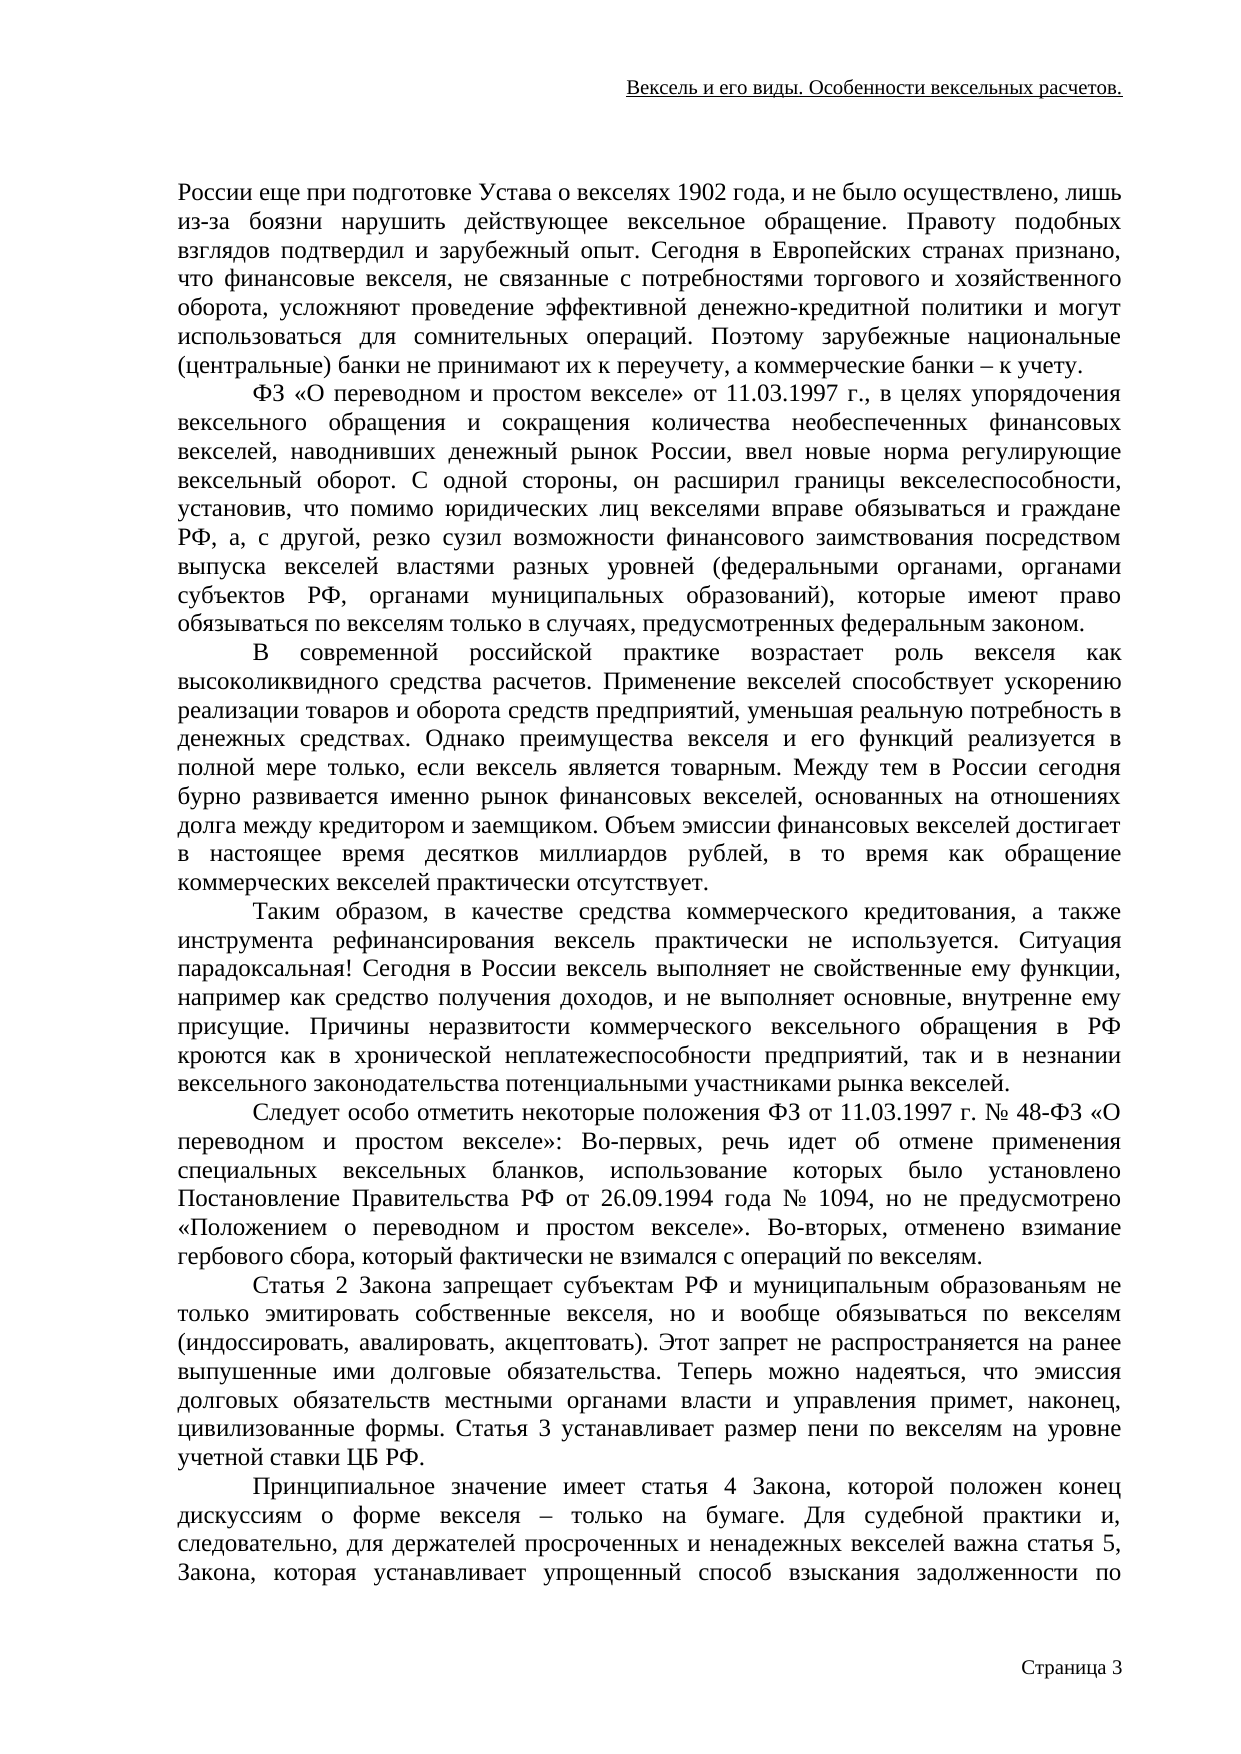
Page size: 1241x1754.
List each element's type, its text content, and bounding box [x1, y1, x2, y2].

text Статья 2 Закона запрещает субъектам РФ и муниципальным образованьям не только эмитировать собственные векселя, но и вообще обязываться по векселям (индоссировать, авалировать, акцептовать). Этот запрет не распространяется на ранее выпушенные ими долговые обязательства. Теперь можно надеяться, что эмиссия долговых обязательств местными органами власти и управления примет, наконец, цивилизованные формы. Статья 3 устанавливает размер пени по векселям на уровне учетной ставки ЦБ РФ. [177, 1270, 1122, 1471]
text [177, 1471, 1122, 1586]
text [177, 177, 1122, 378]
text ФЗ «О переводном и простом векселе» от 11.03.1997 г., в целях упорядочения вексельного обращения и сокращения количества необеспеченных финансовых векселей, наводнивших денежный рынок России, ввел новые норма регулирующие вексельный оборот. С одной стороны, он расширил границы векселеспособности, установив, что помимо юридических лиц векселями вправе обязываться и граждане РФ, а, с другой, резко сузил возможности финансового заимствования посредством выпуска векселей властями разных уровней (федеральными органами, органами субъектов РФ, органами муниципальных образований), которые имеют право обязываться по векселям только в случаях, предусмотренных федеральным законом. [177, 378, 1122, 637]
text Таким образом, в качестве средства коммерческого кредитования, а также инструмента рефинансирования вексель практически не используется. Ситуация парадоксальная! Сегодня в России вексель выполняет не свойственные ему функции, например как средство получения доходов, и не выполняет основные, внутренне ему присущие. Причины неразвитости коммерческого вексельного обращения в РФ кроются как в хронической неплатежеспособности предприятий, так и в незнании вексельного законодательства потенциальными участниками рынка векселей. [177, 896, 1122, 1097]
text В современной российской практике возрастает роль векселя как высоколиквидного средства расчетов. Применение векселей способствует ускорению реализации товаров и оборота средств предприятий, уменьшая реальную потребность в денежных средствах. Однако преимущества векселя и его функций реализуется в полной мере только, если вексель является товарным. Между тем в России сегодня бурно развивается именно рынок финансовых векселей, основанных на отношениях долга между кредитором и заемщиком. Объем эмиссии финансовых векселей достигает в настоящее время десятков миллиардов рублей, в то время как обращение коммерческих векселей практически отсутствует. [177, 637, 1122, 896]
text Следует особо отметить некоторые положения ФЗ от 11.03.1997 г. № 48-ФЗ «О переводном и простом векселе»: Во-первых, речь идет об отмене применения специальных вексельных бланков, использование которых было установлено Постановление Правительства РФ от 26.09.1994 года № 1094, но не предусмотрено «Положением о переводном и простом векселе». Во-вторых, отменено взимание гербового сбора, который фактически не взимался с операций по векселям. [177, 1097, 1122, 1270]
